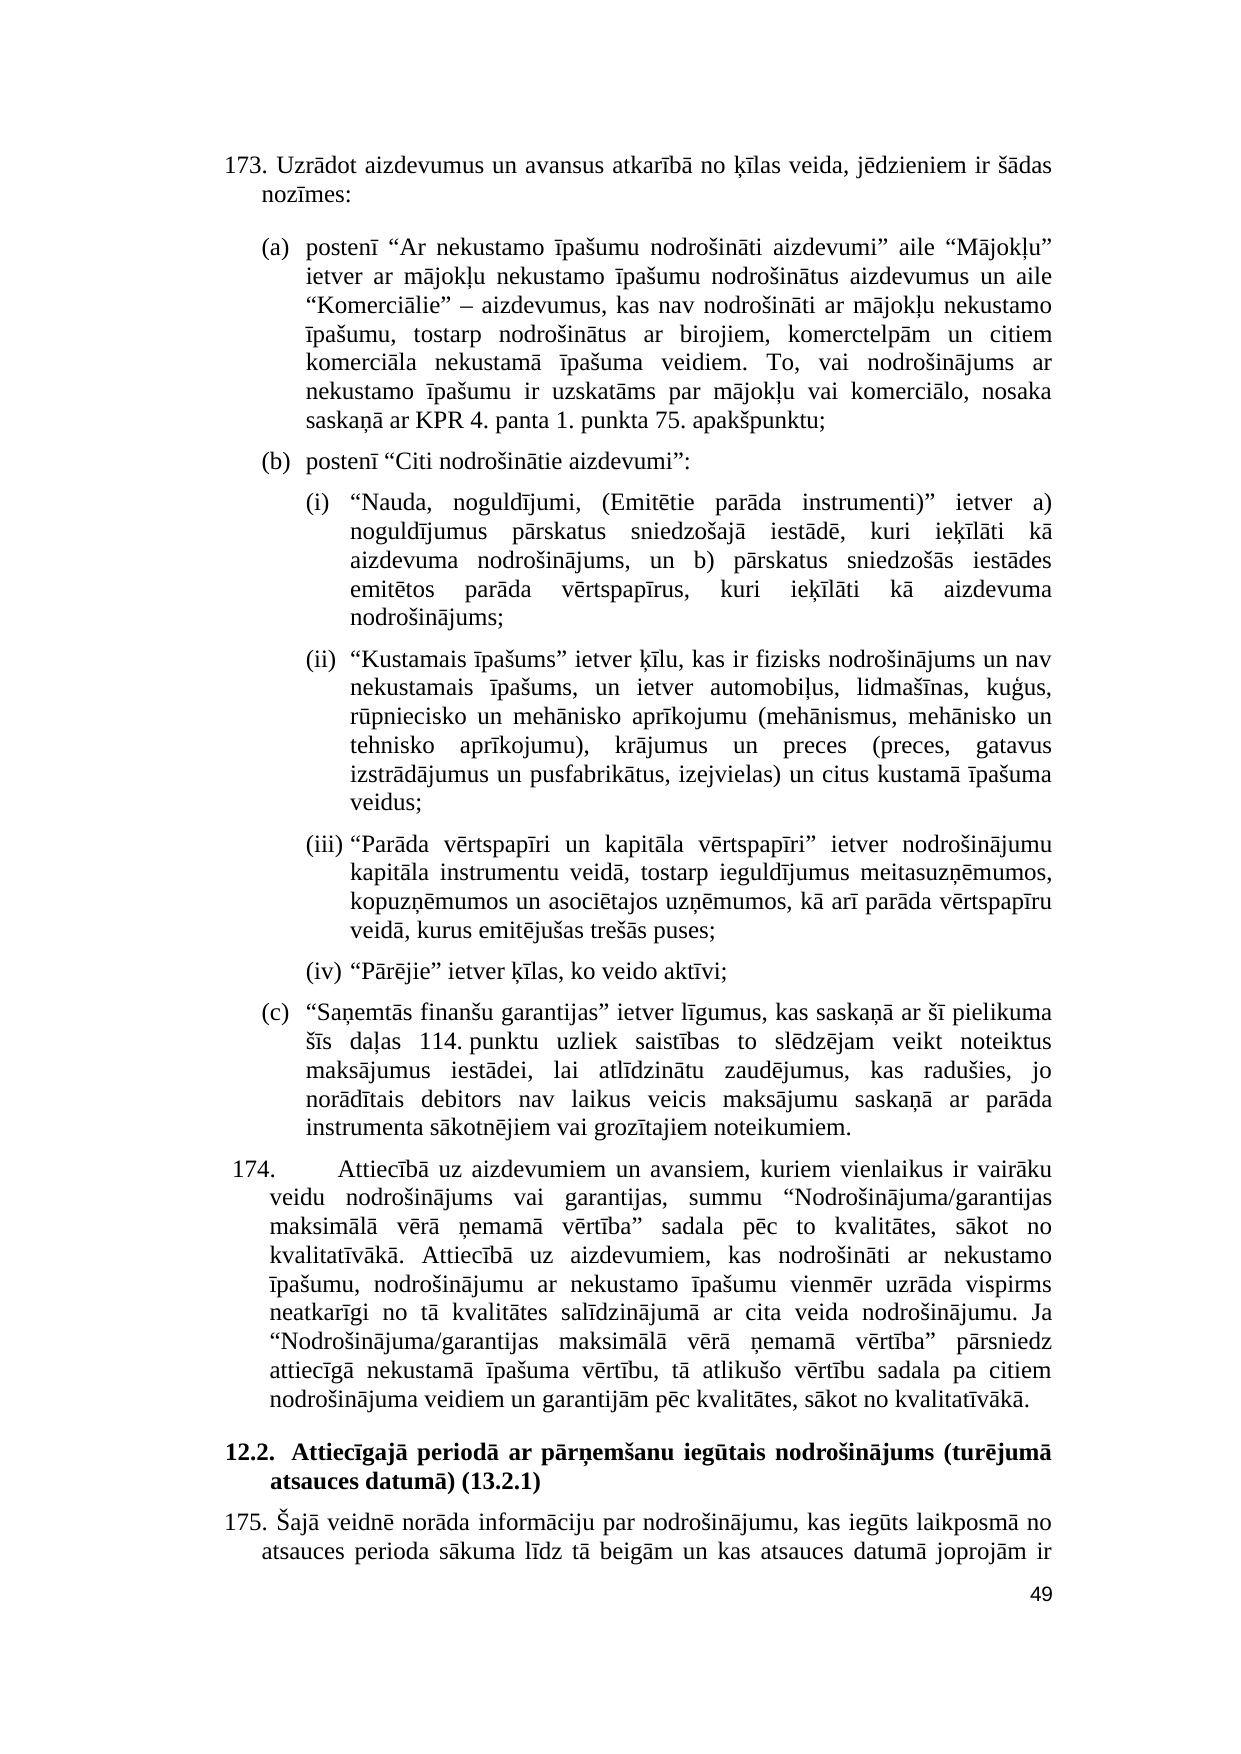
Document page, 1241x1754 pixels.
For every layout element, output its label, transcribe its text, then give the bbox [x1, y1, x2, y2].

list “Kustamais īpašums” ietver ķīlu, kas ir fizisks nodrošinājums un nav nekustamais īpašums, un ietver automobiļus, lidmašīnas, kuģus, rūpniecisko un mehānisko aprīkojumu (mehānismus, mehānisko un tehnisko aprīkojumu), krājumus un preces (preces, gatavus izstrādājumus un pusfabrikātus, izejvielas) un citus kustamā īpašuma veidus; [306, 644, 1053, 816]
list “Nauda, noguldījumi, (Emitētie parāda instrumenti)” ietver a) noguldījumus pārskatus sniedzošajā iestādē, kuri ieķīlāti kā aizdevuma nodrošinājums, un b) pārskatus sniedzošās iestādes emitētos parāda vērtspapīrus, kuri ieķīlāti kā aizdevuma nodrošinājums; [306, 487, 1053, 631]
list “Pārējie” ietver ķīlas, ko veido aktīvi; [306, 956, 1053, 985]
list “Parāda vērtspapīri un kapitāla vērtspapīri” ietver nodrošinājumu kapitāla instrumentu veidā, tostarp ieguldījumus meitasuzņēmumos, kopuzņēmumos un asociētajos uzņēmumos, kā arī parāda vērtspapīru veidā, kurus emitējušas trešās puses; [306, 829, 1053, 944]
list “Saņemtās finanšu garantijas” ietver līgumus, kas saskaņā ar šī pielikuma šīs daļas 114. punktu uzliek saistības to slēdzējam veikt noteiktus maksājumus iestādei, lai atlīdzinātu zaudējumus, kas radušies, jo norādītais debitors nav laikus veicis maksājumu saskaņā ar parāda instrumenta sākotnējiem vai grozītajiem noteikumiem. [261, 997, 1053, 1141]
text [224, 1507, 1053, 1565]
text Uzrādot aizdevumus un avansus atkarībā no ķīlas veida, jēdzieniem ir šādas nozīmes: [224, 150, 1053, 207]
text Attiecībā uz aizdevumiem un avansiem, kuriem vienlaikus ir vairāku veidu nodrošinājums vai garantijas, summu “Nodrošinājuma/garantijas maksimālā vērā ņemamā vērtība” sadala pēc to kvalitātes, sākot no kvalitatīvākā. Attiecībā uz aizdevumiem, kas nodrošināti ar nekustamo īpašumu, nodrošinājumu ar nekustamo īpašumu vienmēr uzrāda vispirms neatkarīgi no tā kvalitātes salīdzinājumā ar cita veida nodrošinājumu. Ja “Nodrošinājuma/garantijas maksimālā vērā ņemamā vērtība” pārsniedz attiecīgā nekustamā īpašuma vērtību, tā atlikušo vērtību sadala pa citiem nodrošinājuma veidiem un garantijām pēc kvalitātes, sākot no kvalitatīvākā. [232, 1154, 1053, 1412]
subtitle Attiecīgajā periodā ar pārņemšanu iegūtais nodrošinājums (turējumā atsauces datumā) (13.2.1) [225, 1437, 1053, 1495]
list postenī “Citi nodrošinātie aizdevumi”: [261, 446, 1053, 475]
list postenī “Ar nekustamo īpašumu nodrošināti aizdevumi” aile “Mājokļu” ietver ar mājokļu nekustamo īpašumu nodrošinātus aizdevumus un aile “Komerciālie” – aizdevumus, kas nav nodrošināti ar mājokļu nekustamo īpašumu, tostarp nodrošinātus ar birojiem, komerctelpām un citiem komerciāla nekustamā īpašuma veidiem. To, vai nodrošinājums ar nekustamo īpašumu ir uzskatāms par mājokļu vai komerciālo, nosaka saskaņā ar KPR 4. panta 1. punkta 75. apakšpunktu; [261, 232, 1053, 434]
